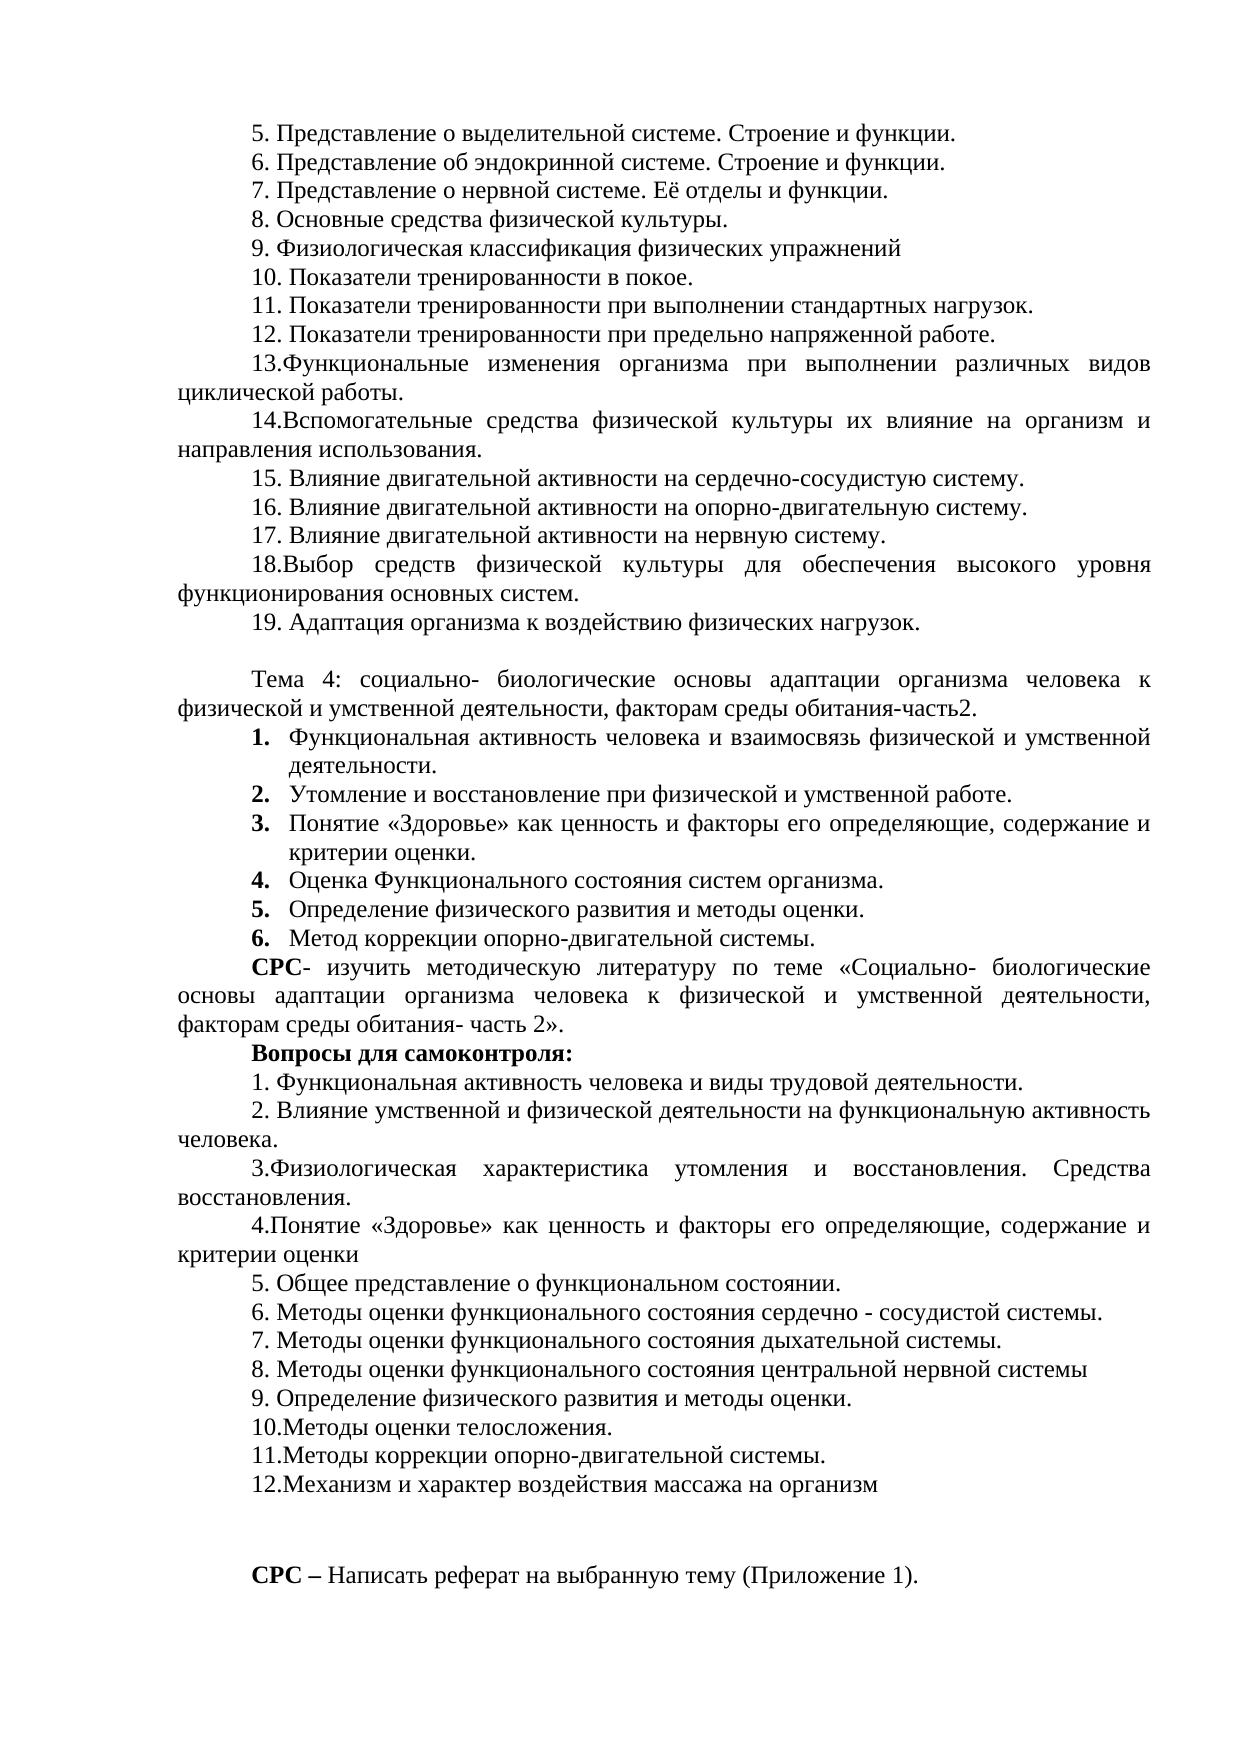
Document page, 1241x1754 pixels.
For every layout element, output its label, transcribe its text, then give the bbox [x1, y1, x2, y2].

list Утомление и восстановление при физической и умственной работе. [251, 779, 1152, 808]
text 14.Вспомогательные средства физической культуры их влияние на организм и направления использования. [177, 406, 1152, 463]
text 8. Методы оценки функционального состояния центральной нервной системы [177, 1354, 1152, 1383]
text 7. Представление о нервной системе. Её отделы и функции. [177, 176, 1152, 204]
text 6. Представление об эндокринной системе. Строение и функции. [177, 147, 1152, 176]
text 10. Показатели тренированности в покое. [177, 262, 1152, 291]
text 13.Функциональные изменения организма при выполнении различных видов циклической работы. [177, 348, 1152, 406]
text 5. Общее представление о функциональном состоянии. [177, 1268, 1152, 1297]
text 1. Функциональная активность человека и виды трудовой деятельности. [177, 1067, 1152, 1096]
text 5. Представление о выделительной системе. Строение и функции. [177, 118, 1152, 147]
text 11.Методы коррекции опорно-двигательной системы. [251, 1441, 1152, 1469]
text Вопросы для самоконтроля: [177, 1038, 1152, 1067]
text 3.Физиологическая характеристика утомления и восстановления. Средства восстановления. [177, 1153, 1152, 1211]
text 19. Адаптация организма к воздействию физических нагрузок. [177, 607, 1152, 636]
text 15. Влияние двигательной активности на сердечно-сосудистую систему. [177, 463, 1152, 492]
text 18.Выбор средств физической культуры для обеспечения высокого уровня функционирования основных систем. [177, 549, 1152, 607]
text 9. Физиологическая классификация физических упражнений [177, 233, 1152, 262]
text СРС- изучить методическую литературу по теме «Социально- биологические основы адаптации организма человека к физической и умственной деятельности, факторам среды обитания- часть 2». [177, 952, 1152, 1038]
text 9. Определение физического развития и методы оценки. [177, 1383, 1152, 1412]
text 6. Методы оценки функционального состояния сердечно - сосудистой системы. [177, 1297, 1152, 1326]
text 12. Показатели тренированности при предельно напряженной работе. [177, 319, 1152, 348]
text 17. Влияние двигательной активности на нервную систему. [177, 521, 1152, 549]
text 4.Понятие «Здоровье» как ценность и факторы его определяющие, содержание и критерии оценки [177, 1211, 1152, 1268]
text 2. Влияние умственной и физической деятельности на функциональную активность человека. [177, 1096, 1152, 1153]
list Функциональная активность человека и взаимосвязь физической и умственной деятельности. [251, 722, 1152, 779]
list Метод коррекции опорно-двигательной системы. [251, 923, 1152, 952]
text 8. Основные средства физической культуры. [177, 204, 1152, 233]
list Определение физического развития и методы оценки. [251, 894, 1152, 923]
text 7. Методы оценки функционального состояния дыхательной системы. [177, 1326, 1152, 1354]
text 11. Показатели тренированности при выполнении стандартных нагрузок. [177, 291, 1152, 319]
text СРС – Написать реферат на выбранную тему (Приложение 1). [177, 1560, 1152, 1589]
list Оценка Функционального состояния систем организма. [251, 866, 1152, 894]
text 16. Влияние двигательной активности на опорно-двигательную систему. [177, 492, 1152, 521]
text Тема 4: социально- биологические основы адаптации организма человека к физической и умственной деятельности, факторам среды обитания-часть2. [177, 664, 1152, 722]
text 10.Методы оценки телосложения. [177, 1412, 1152, 1441]
list Понятие «Здоровье» как ценность и факторы его определяющие, содержание и критерии оценки. [251, 808, 1152, 866]
text 12.Механизм и характер воздействия массажа на организм [251, 1469, 1152, 1498]
